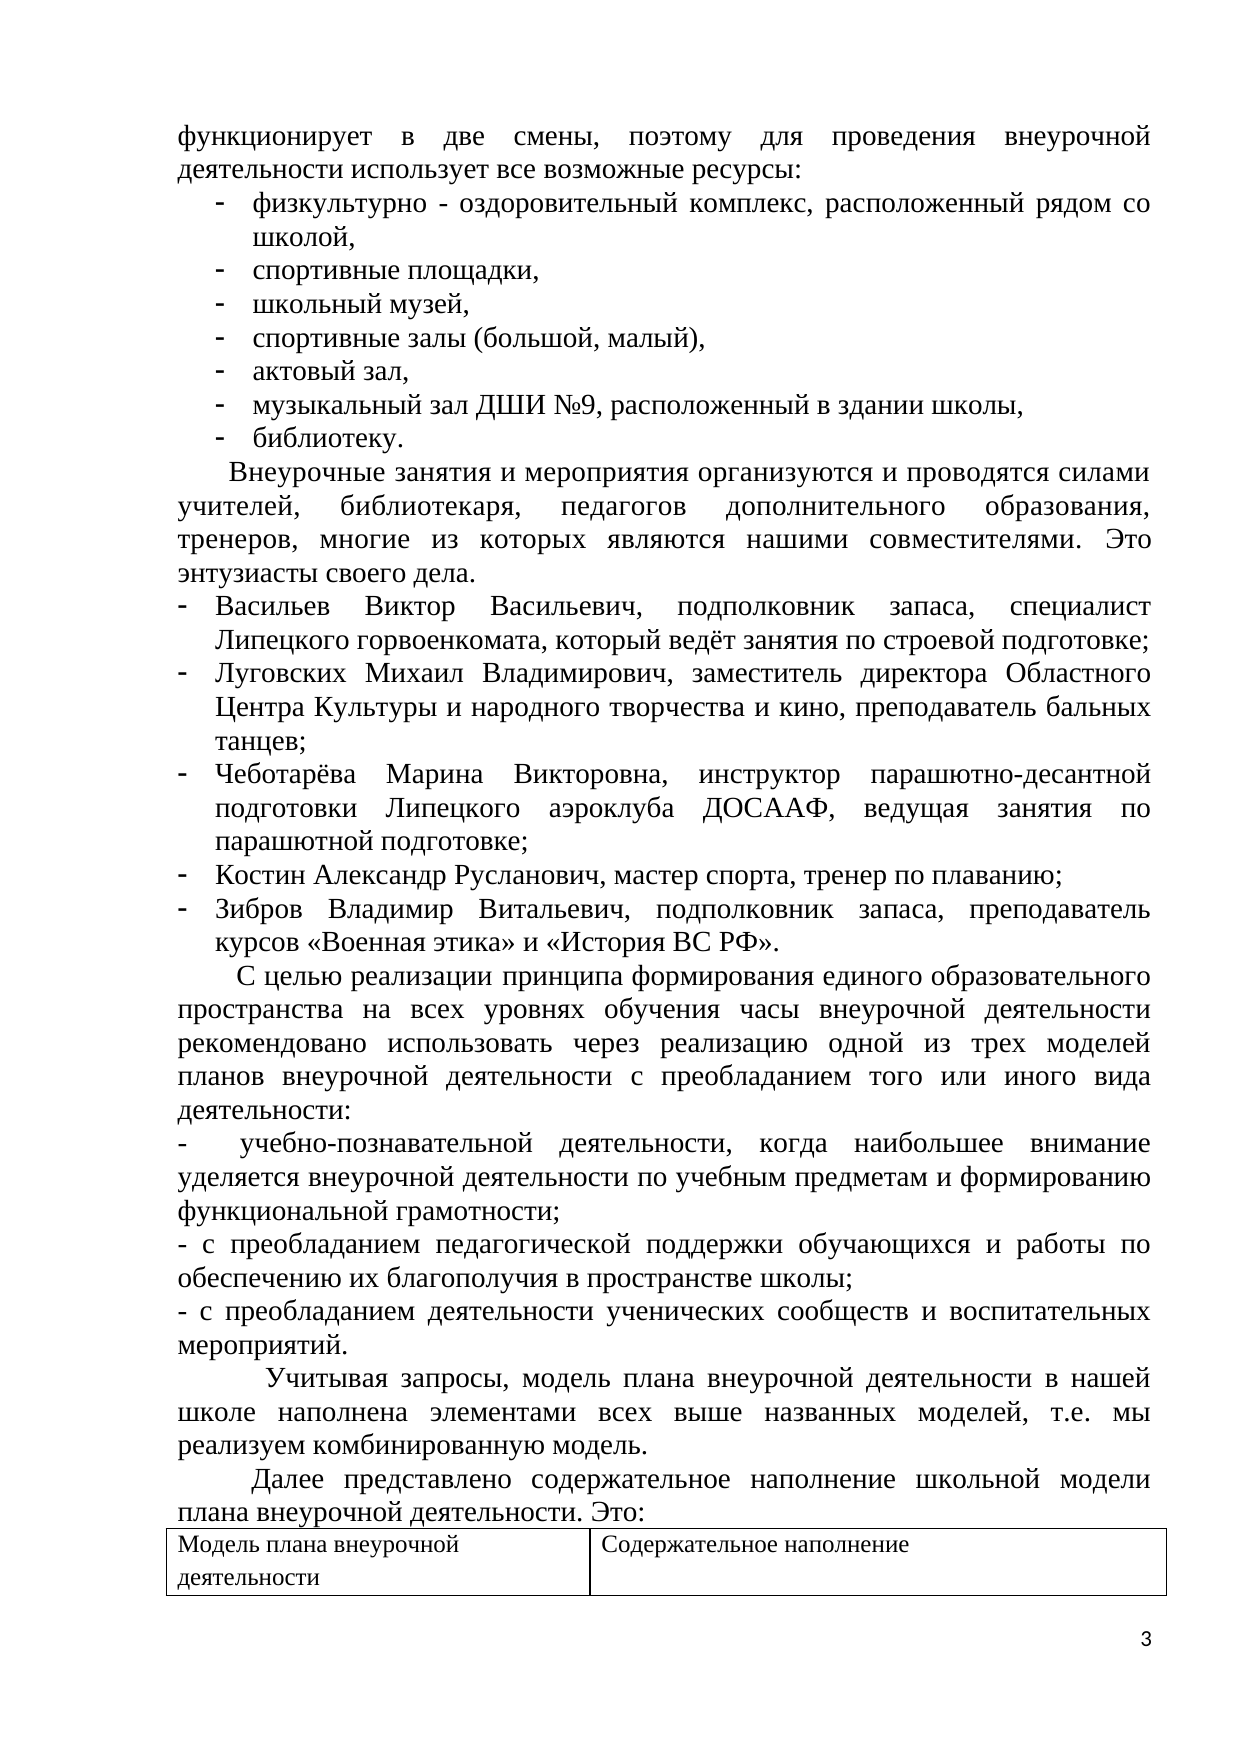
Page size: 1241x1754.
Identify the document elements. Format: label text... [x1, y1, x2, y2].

table_header Содержательное наполнение [591, 1529, 1166, 1595]
list Костин Александр Русланович, мастер спорта, тренер по плаванию; [177, 857, 1152, 891]
list Чеботарёва Марина Викторовна, инструктор парашютно-десантной подготовки Липецкого аэроклуба ДОСААФ, ведущая занятия по парашютной подготовке; [177, 756, 1152, 857]
text Далее представлено содержательное наполнение школьной модели плана внеурочной деятельности. Это: [177, 1461, 1152, 1528]
list актовый зал, [215, 353, 1152, 387]
list музыкальный зал ДШИ №9, расположенный в здании школы, [215, 387, 1152, 421]
text - с преобладанием педагогической поддержки обучающихся и работы по обеспечению их благополучия в пространстве школы; [177, 1226, 1152, 1293]
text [177, 118, 1152, 185]
text Учитывая запросы, модель плана внеурочной деятельности в нашей школе наполнена элементами всех выше названных моделей, т.е. мы реализуем комбинированную модель. [177, 1360, 1152, 1461]
list школьный музей, [215, 286, 1152, 320]
list Луговских Михаил Владимирович, заместитель директора Областного Центра Культуры и народного творчества и кино, преподаватель бальных танцев; [177, 656, 1152, 756]
list Зибров Владимир Витальевич, подполковник запаса, преподаватель курсов «Военная этика» и «История ВС РФ». [177, 891, 1152, 958]
list спортивные залы (большой, малый), [215, 320, 1152, 353]
table_header Модель плана внеурочной деятельности [167, 1529, 589, 1595]
text - учебно-познавательной деятельности, когда наибольшее внимание уделяется внеурочной деятельности по учебным предметам и формированию функциональной грамотности; [177, 1126, 1152, 1226]
list Васильев Виктор Васильевич, подполковник запаса, специалист Липецкого горвоенкомата, который ведёт занятия по строевой подготовке; [177, 588, 1152, 656]
text Внеурочные занятия и мероприятия организуются и проводятся силами учителей, библиотекаря, педагогов дополнительного образования, тренеров, многие из которых являются нашими совместителями. Это энтузиасты своего дела. [177, 454, 1152, 588]
text - с преобладанием деятельности ученических сообществ и воспитательных мероприятий. [177, 1293, 1152, 1360]
text С целью реализации принципа формирования единого образовательного пространства на всех уровнях обучения часы внеурочной деятельности рекомендовано использовать через реализацию одной из трех моделей планов внеурочной деятельности с преобладанием того или иного вида деятельности: [177, 958, 1152, 1126]
list библиотеку. [215, 421, 1152, 454]
list спортивные площадки, [215, 252, 1152, 286]
list физкультурно - оздоровительный комплекс, расположенный рядом со школой, [215, 185, 1152, 252]
